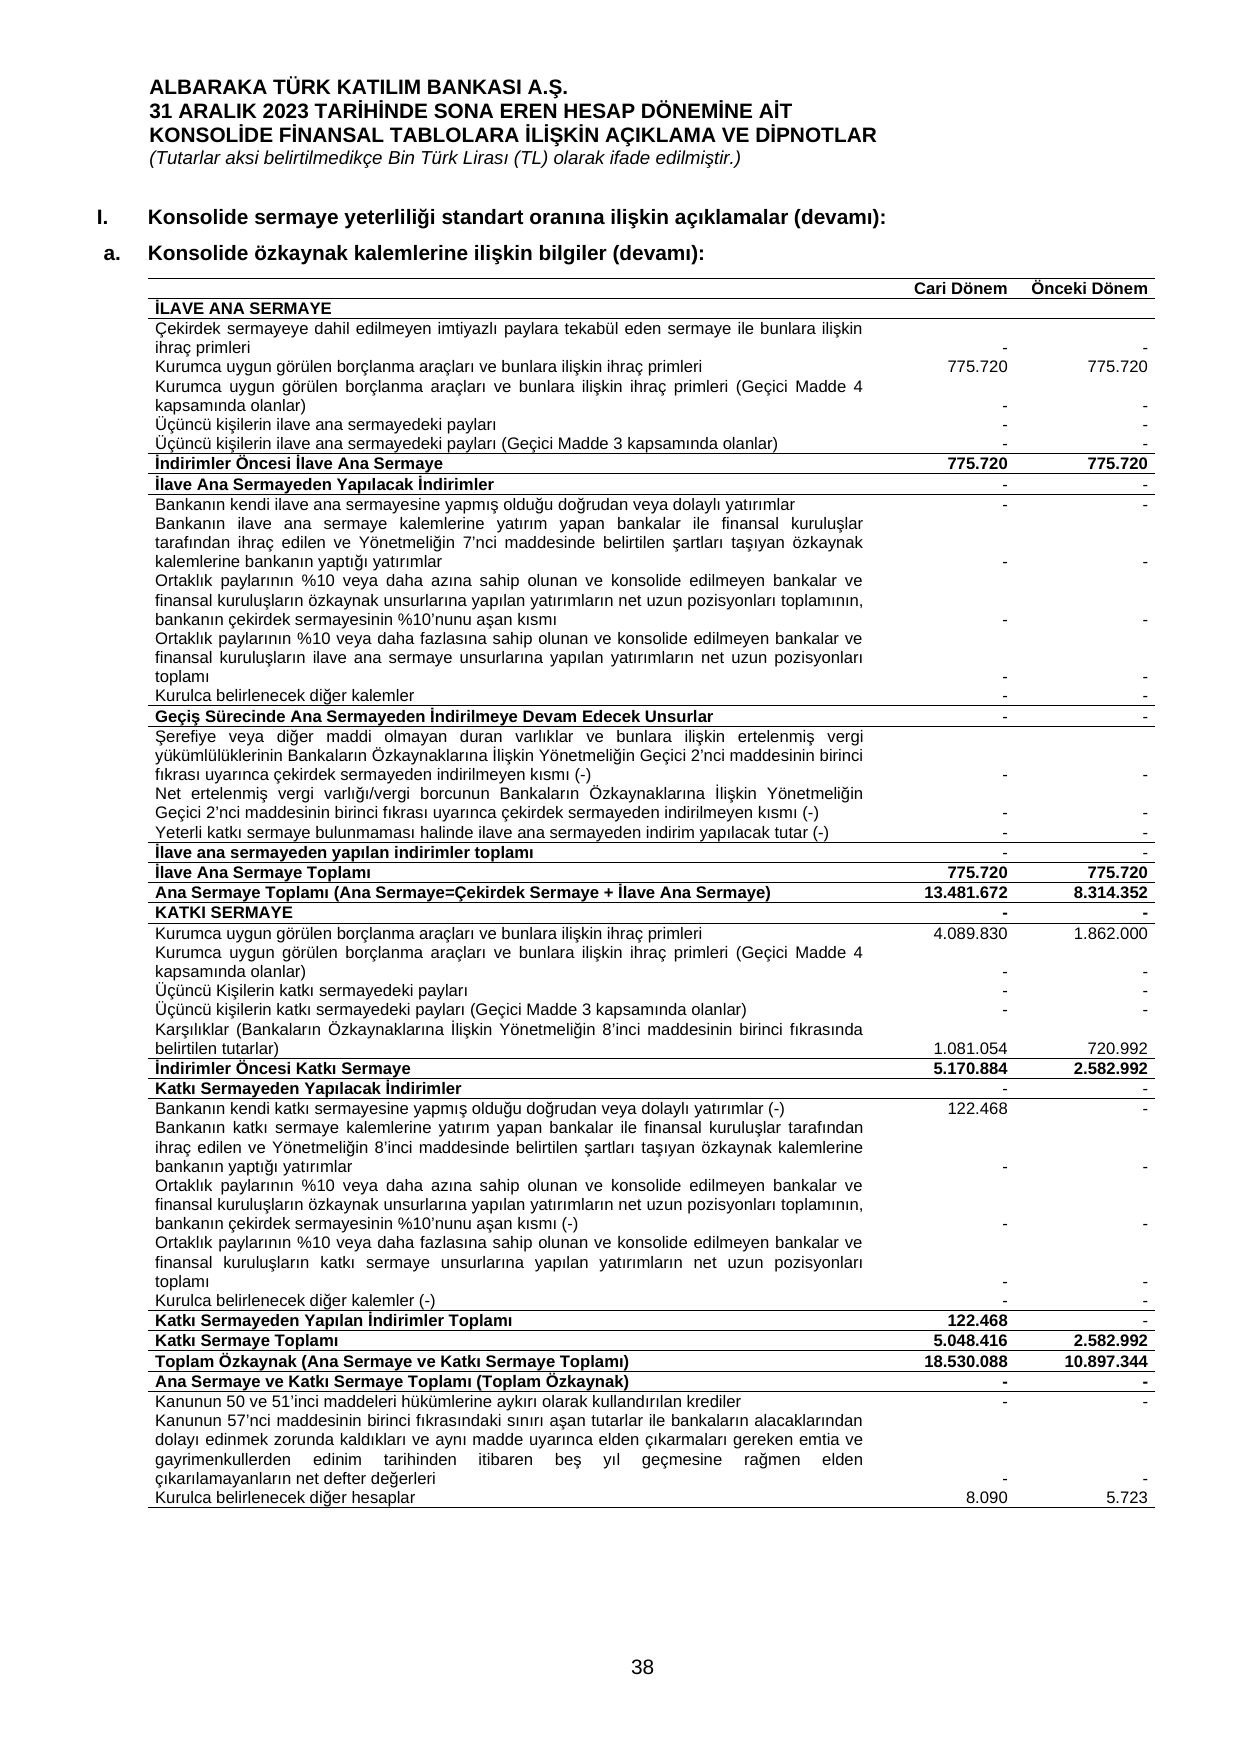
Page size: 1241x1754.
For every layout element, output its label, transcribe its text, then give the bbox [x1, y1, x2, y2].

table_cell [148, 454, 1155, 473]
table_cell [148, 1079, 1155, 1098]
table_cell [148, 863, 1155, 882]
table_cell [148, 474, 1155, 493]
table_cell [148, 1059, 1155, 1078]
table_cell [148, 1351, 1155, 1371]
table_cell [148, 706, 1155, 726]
text I. Konsolide sermaye yeterliliği standart oranına ilişkin açıklamalar (devamı): [97, 206, 1137, 229]
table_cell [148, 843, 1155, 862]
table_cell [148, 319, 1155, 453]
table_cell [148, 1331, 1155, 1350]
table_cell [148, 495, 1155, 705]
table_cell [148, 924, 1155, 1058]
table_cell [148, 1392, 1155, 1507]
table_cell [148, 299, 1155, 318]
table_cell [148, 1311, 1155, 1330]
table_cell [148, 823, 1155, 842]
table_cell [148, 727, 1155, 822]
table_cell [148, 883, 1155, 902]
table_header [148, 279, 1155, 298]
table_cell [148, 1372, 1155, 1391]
text a. Konsolide özkaynak kalemlerine ilişkin bilgiler (devamı): [103, 242, 1137, 265]
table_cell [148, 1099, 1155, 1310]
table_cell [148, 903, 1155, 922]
